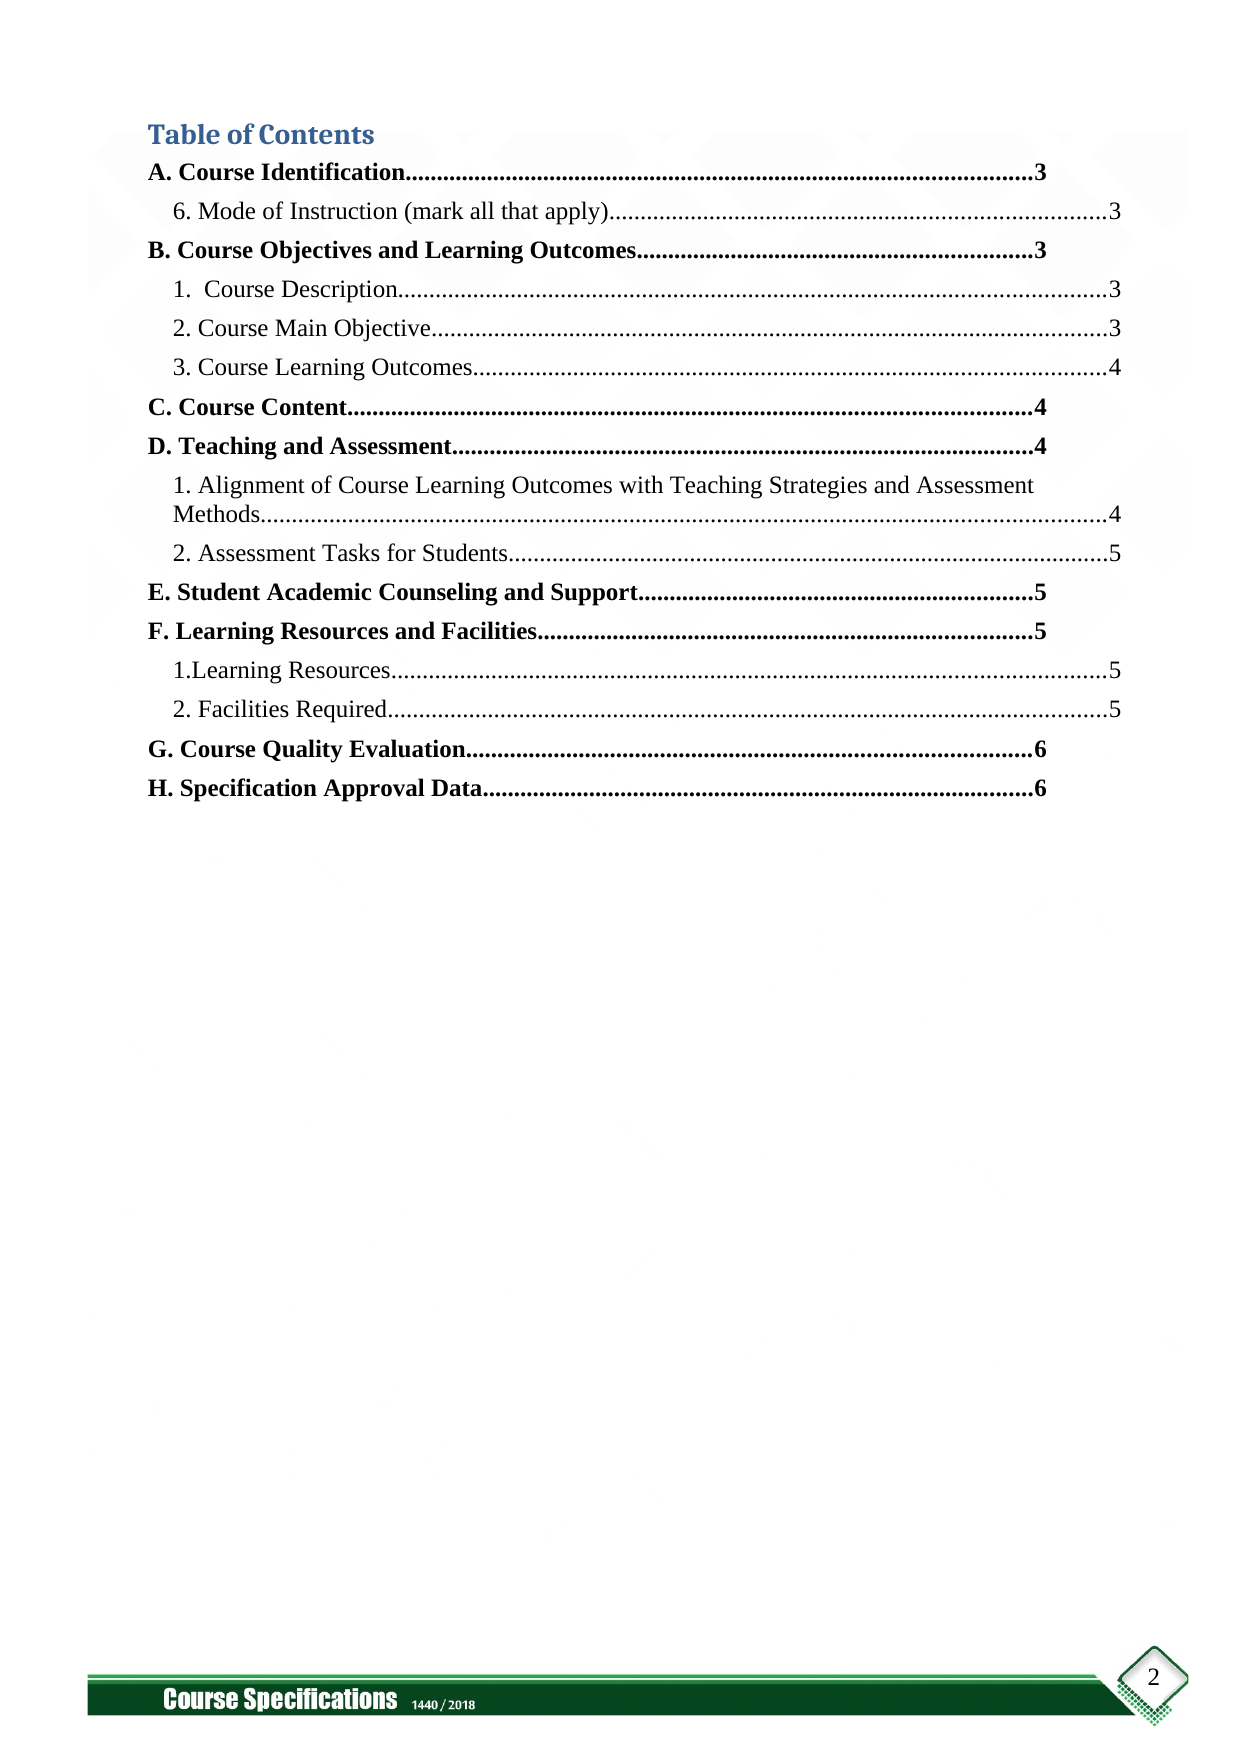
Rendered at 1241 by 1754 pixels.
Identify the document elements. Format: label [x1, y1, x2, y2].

picture [279, 131, 284, 143]
picture [232, 131, 237, 143]
picture [187, 131, 192, 143]
picture [87, 131, 1189, 1726]
